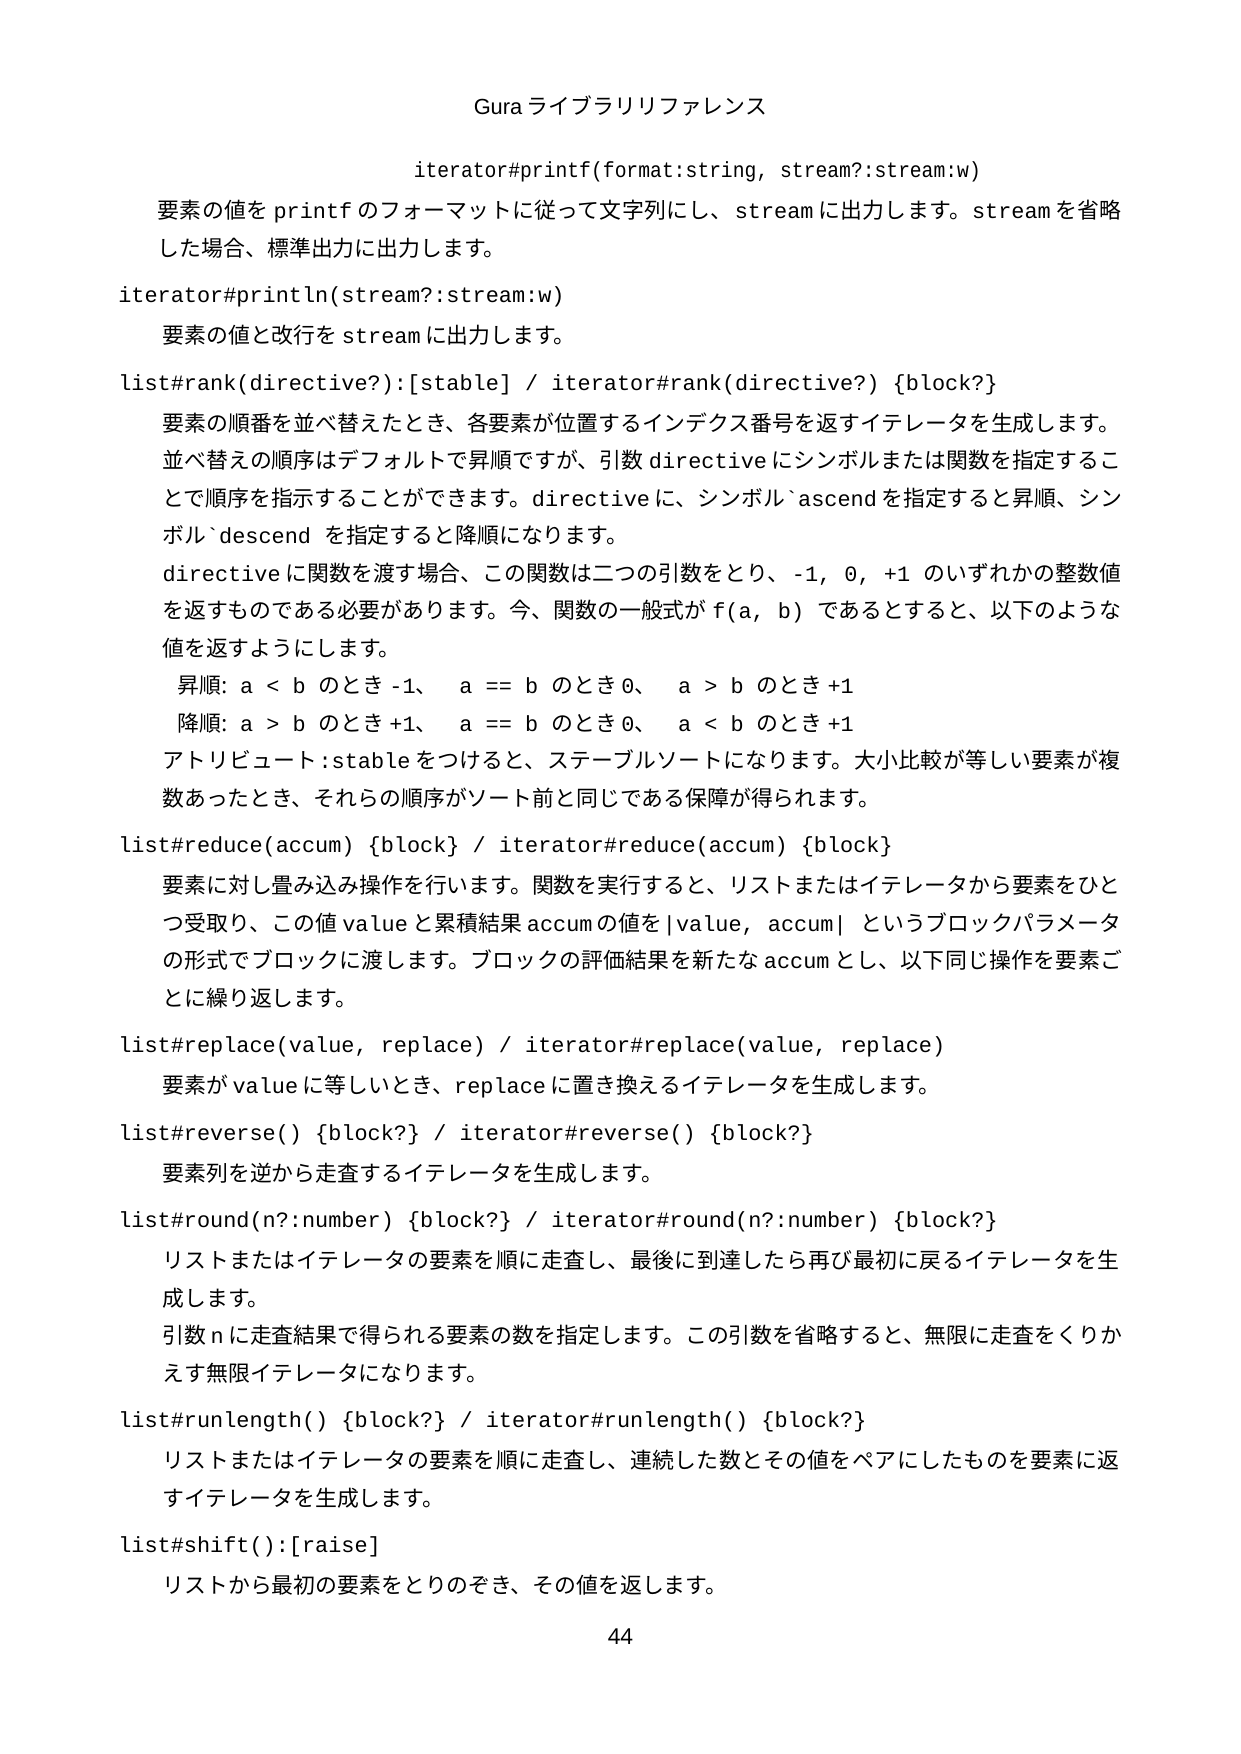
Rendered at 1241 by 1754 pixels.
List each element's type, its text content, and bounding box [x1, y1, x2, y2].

text list#rank(directive?):[stable] / iterator#rank(directive?) {block?} [118, 366, 1122, 403]
text 降順: a > b のとき +1、 a == b のとき0、 a < b のとき +1 [162, 703, 1122, 741]
text list#reverse() {block?} / iterator#reverse() {block?} 要素列を逆から走査するイテレータを生成します。 [118, 1116, 1122, 1191]
text list#replace(value, replace) / iterator#replace(value, replace) 要素がvalueに等しいとき、replaceに置き換えるイテレータを生成します。 [118, 1028, 1122, 1103]
text list#round(n?:number) {block?} / iterator#round(n?:number) {block?} リストまたはイテレータの要素を順に走査し、最後に到達したら再び最初に戻るイテレータを生成します。 引数nに走査結果で得られる要素の数を指定します。この引数を省略すると、無限に走査をくりかえす無限イテレータになります。 [118, 1203, 1122, 1391]
text 昇順: a < b のとき -1、 a == b のとき0、 a > b のとき +1 [162, 666, 1122, 703]
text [118, 153, 1122, 266]
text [118, 1528, 1122, 1603]
text 並べ替えの順序はデフォルトで昇順ですが、引数directiveにシンボルまたは関数を指定することで順序を指示することができます。directiveに、シンボル`ascendを指定すると昇順、シンボル`descend を指定すると降順になります。 [162, 441, 1122, 553]
text iterator#println(stream?:stream:w) 要素の値と改行をstreamに出力します。 [118, 278, 1122, 353]
text directiveに関数を渡す場合、この関数は二つの引数をとり、-1, 0, +1 のいずれかの整数値を返すものである必要があります。今、関数の一般式がf(a, b) であるとすると、以下のような値を返すようにします。 [162, 553, 1122, 666]
text list#runlength() {block?} / iterator#runlength() {block?} リストまたはイテレータの要素を順に走査し、連続した数とその値をペアにしたものを要素に返すイテレータを生成します。 [118, 1403, 1122, 1516]
text list#reduce(accum) {block} / iterator#reduce(accum) {block} 要素に対し畳み込み操作を行います。関数を実行すると、リストまたはイテレータから要素をひとつ受取り、この値valueと累積結果accumの値を|value, accum| というブロックパラメータの形式でブロックに渡します。ブロックの評価結果を新たなaccumとし、以下同じ操作を要素ごとに繰り返します。 [118, 828, 1122, 1016]
text アトリビュート:stableをつけると、ステーブルソートになります。大小比較が等しい要素が複数あったとき、それらの順序がソート前と同じである保障が得られます。 [162, 741, 1122, 816]
text 要素の順番を並べ替えたとき、各要素が位置するインデクス番号を返すイテレータを生成します。 [162, 403, 1122, 441]
